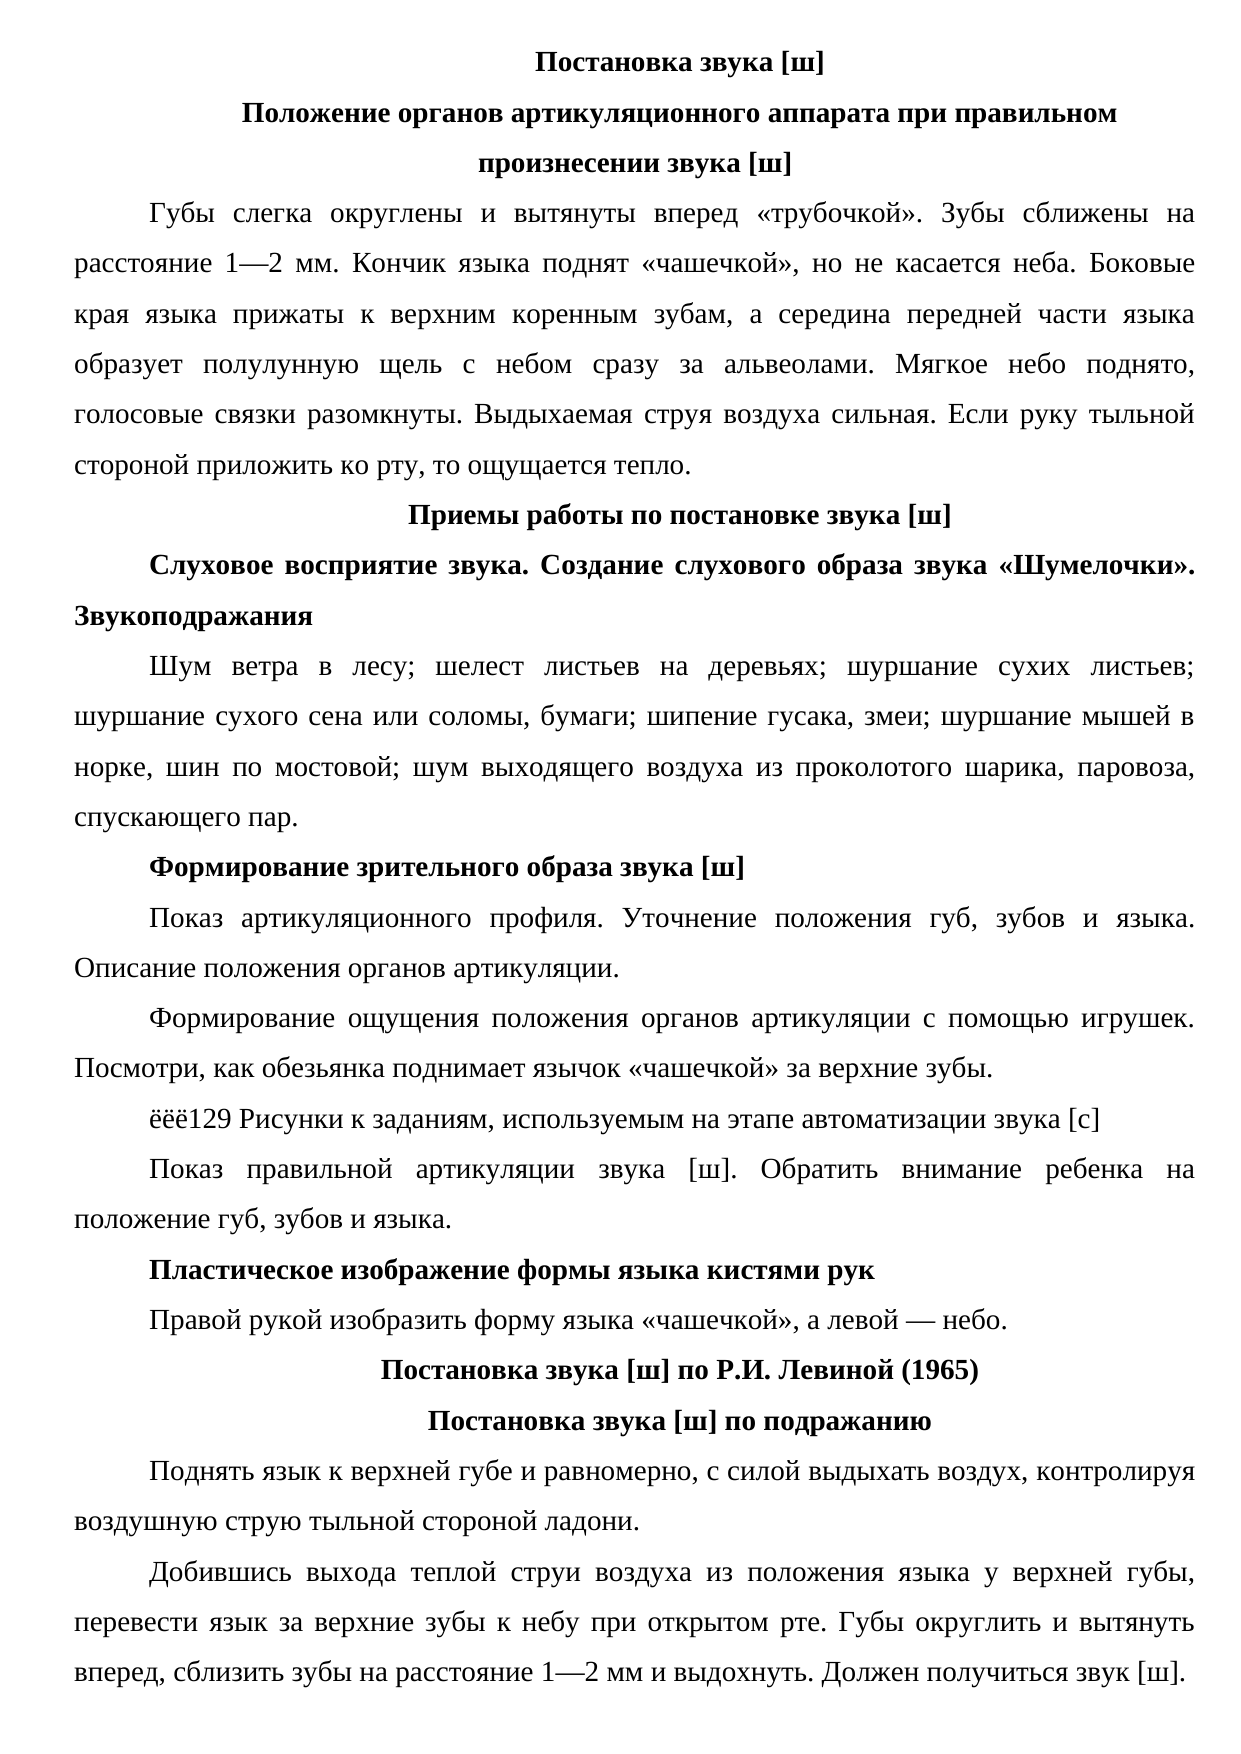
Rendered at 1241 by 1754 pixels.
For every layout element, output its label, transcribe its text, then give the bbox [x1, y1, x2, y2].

text Формирование ощущения положения органов артикуляции с помощью игрушек. Посмотри, как обезьянка поднимает язычок «чашечкой» за верхние зубы. [74, 1000, 1196, 1084]
text Пластическое изображение формы языка кистями рук [74, 1252, 1196, 1285]
text Формирование зрительного образа звука [ш] [74, 849, 1196, 883]
text Приемы работы по постановке звука [ш] [74, 497, 1196, 531]
text ёёё129 Рисунки к заданиям, используемым на этапе автоматизации звука [с] [74, 1101, 1196, 1134]
text Шум ветра в лесу; шелест листьев на деревьях; шуршание сухих листьев; шуршание сухого сена или соломы, бумаги; шипение гусака, змеи; шуршание мышей в норке, шин по мостовой; шум выходящего воздуха из проколотого шарика, паровоза, спускающего пар. [74, 648, 1196, 833]
text Постановка звука [ш] по Р.И. Левиной (1965) [74, 1352, 1196, 1386]
text Показ правильной артикуляции звука [ш]. Обратить внимание ребенка на положение губ, зубов и языка. [74, 1151, 1196, 1235]
text Постановка звука [ш] по подражанию [74, 1403, 1196, 1436]
text Слуховое восприятие звука. Создание слухового образа звука «Шумелочки». Звукоподражания [74, 547, 1196, 631]
text Постановка звука [ш] [74, 44, 1196, 78]
text Губы слегка округлены и вытянуты вперед «трубочкой». Зубы сближены на расстояние 1—2 мм. Кончик языка поднят «чашечкой», но не касается неба. Боковые края языка прижаты к верхним коренным зубам, а середина передней части языка образует полулунную щель с небом сразу за альвеолами. Мягкое небо поднято, голосовые связки разомкнуты. Выдыхаемая струя воздуха сильная. Если руку тыльной стороной приложить ко рту, то ощущается тепло. [74, 195, 1196, 480]
text Показ артикуляционного профиля. Уточнение положения губ, зубов и языка. Описание положения органов артикуляции. [74, 900, 1196, 983]
text Поднять язык к верхней губе и равномерно, с силой выдыхать воздух, контролируя воздушную струю тыльной стороной ладони. [74, 1453, 1196, 1537]
text Добившись выхода теплой струи воздуха из положения языка у верхней губы, перевести язык за верхние зубы к небу при открытом рте. Губы округлить и вытянуть вперед, сблизить зубы на расстояние 1—2 мм и выдохнуть. Должен получиться звук [ш]. [74, 1554, 1196, 1688]
text Положение органов артикуляционного аппарата при правильном произнесении звука [ш] [74, 95, 1196, 178]
text Правой рукой изобразить форму языка «чашечкой», а левой — небо. [74, 1302, 1196, 1336]
